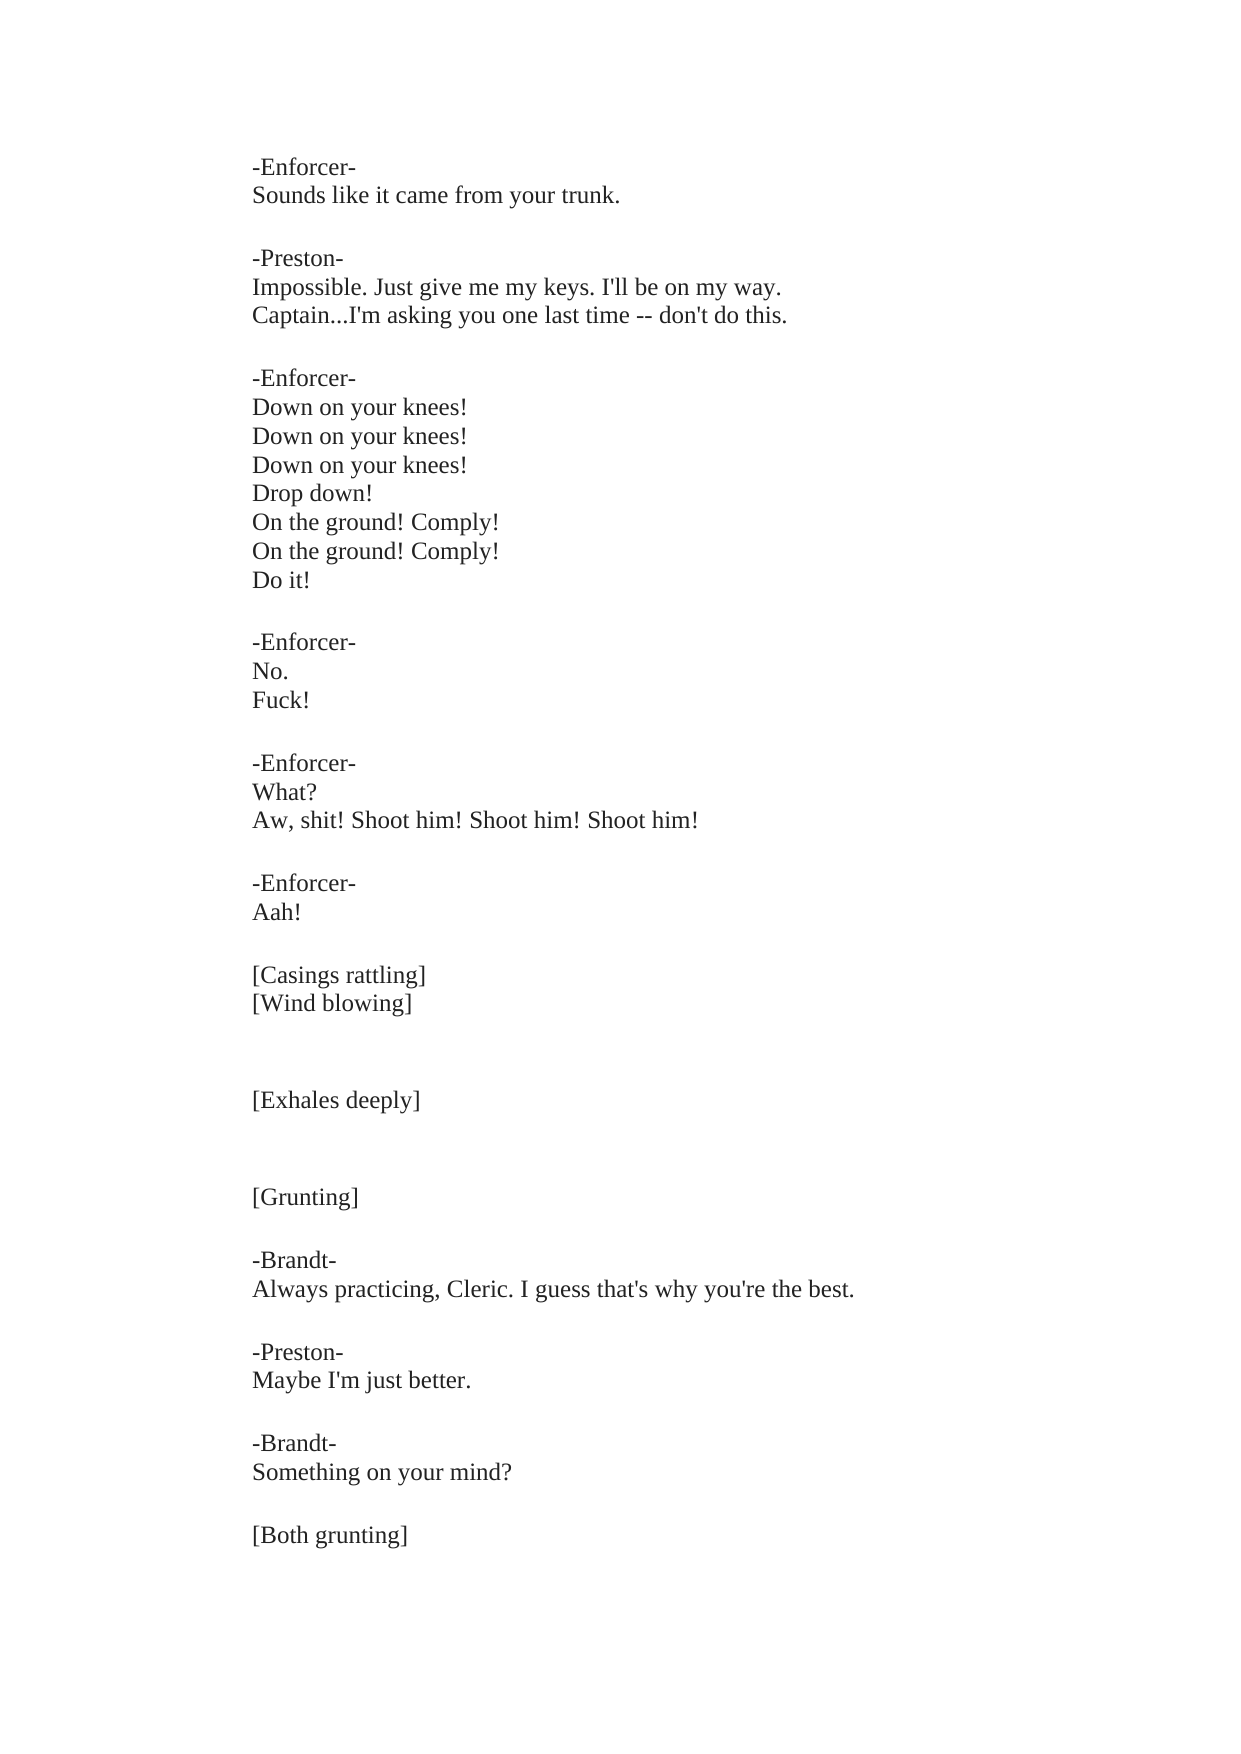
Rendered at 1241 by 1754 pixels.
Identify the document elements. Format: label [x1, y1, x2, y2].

table_header [244, 150, 996, 1584]
